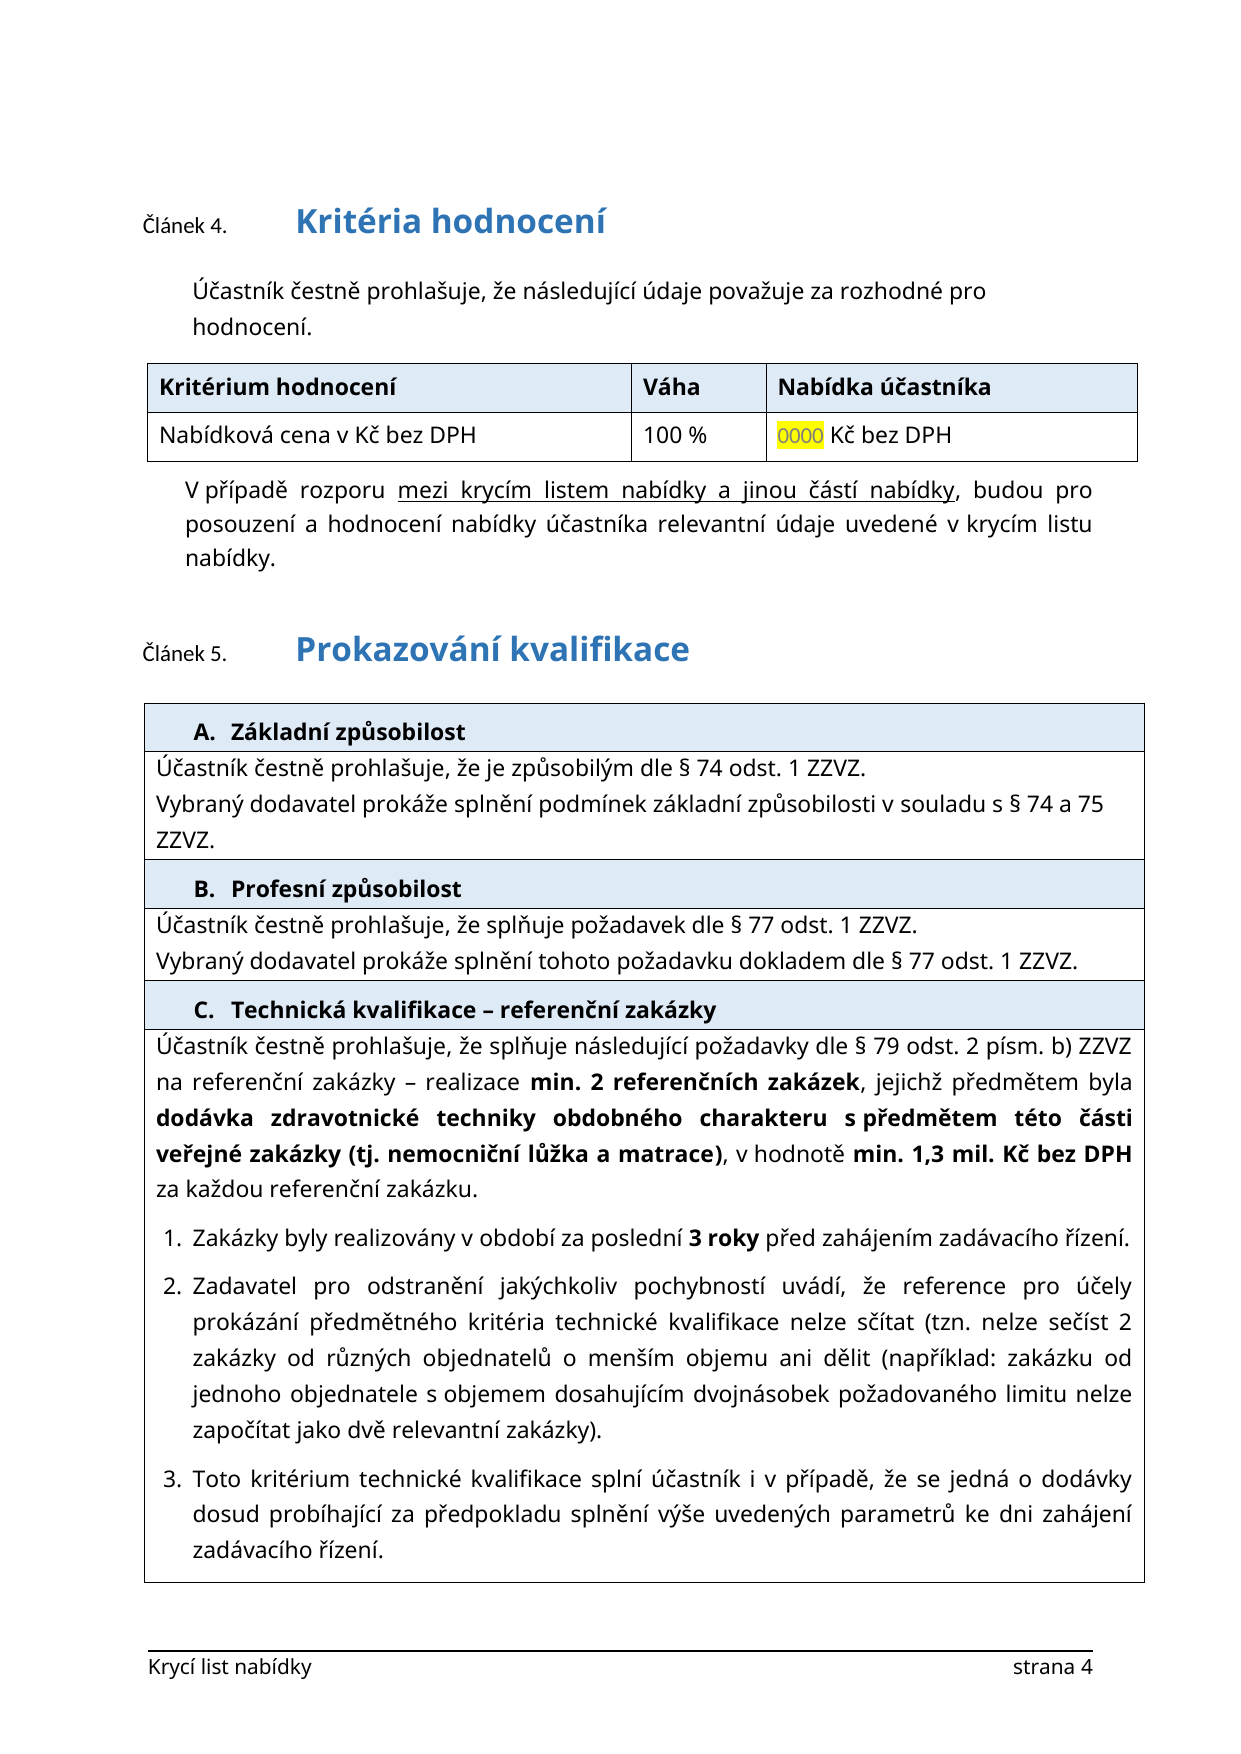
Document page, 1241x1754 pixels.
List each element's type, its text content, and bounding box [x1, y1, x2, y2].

text Účastník čestně prohlašuje, že následující údaje považuje za rozhodné pro hodnocení. [192, 275, 1093, 342]
subtitle Kritéria hodnocení [185, 198, 1093, 243]
text V případě rozporu mezi krycím listem nabídky a jinou částí nabídky, budou pro posouzení a hodnocení nabídky účastníka relevantní údaje uvedené v krycím listu nabídky. [185, 474, 1093, 573]
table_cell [145, 1030, 1144, 1582]
table_cell Profesní způsobilost [145, 860, 1144, 908]
table_cell Technická kvalifikace – referenční zakázky [145, 981, 1144, 1029]
table_cell Účastník čestně prohlašuje, že je způsobilým dle § 74 odst. 1 ZZVZ. Vybraný dodavatel prokáže splnění podmínek základní způsobilosti v souladu s § 74 a 75 ZZVZ. [145, 752, 1144, 859]
table_cell Účastník čestně prohlašuje, že splňuje požadavek dle § 77 odst. 1 ZZVZ. Vybraný dodavatel prokáže splnění tohoto požadavku dokladem dle § 77 odst. 1 ZZVZ. [145, 909, 1144, 980]
table_header Základní způsobilost [145, 704, 1144, 751]
table_header Váha [632, 364, 766, 412]
subtitle Prokazování kvalifikace [185, 625, 1093, 671]
table_header Nabídka účastníka [767, 364, 1137, 412]
table_cell Nabídková cena v Kč bez DPH [148, 413, 631, 461]
table_cell Kč bez DPH [767, 413, 1137, 461]
table_cell 100 % [632, 413, 766, 461]
table_header Kritérium hodnocení [148, 364, 631, 412]
